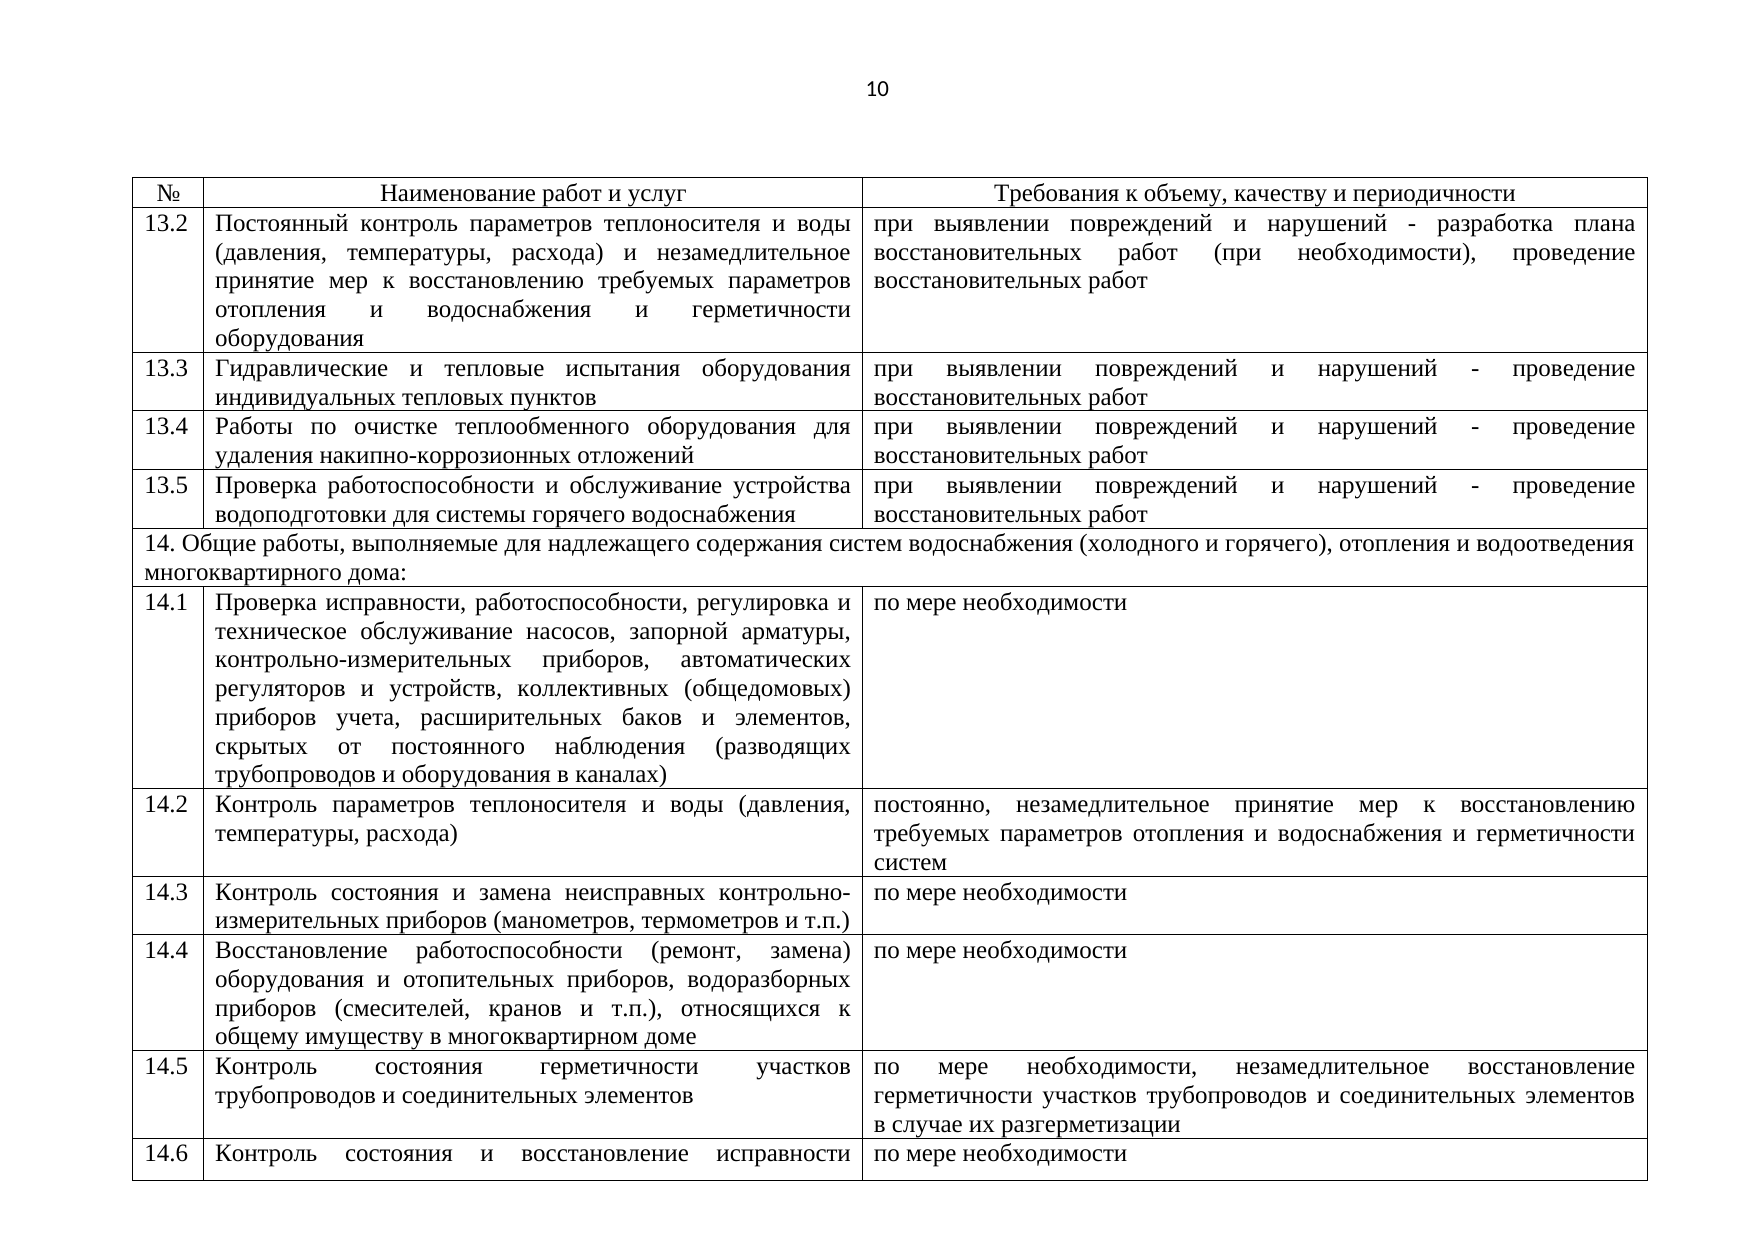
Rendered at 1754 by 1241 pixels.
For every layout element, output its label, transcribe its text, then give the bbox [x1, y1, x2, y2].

table_cell 13.3 [133, 353, 203, 410]
table_cell Постоянный контроль параметров теплоносителя и воды (давления, температуры, расхода) и незамедлительное принятие мер к восстановлению требуемых параметров отопления и водоснабжения и герметичности оборудования [204, 208, 862, 352]
table_cell по мере необходимости [863, 1139, 1647, 1180]
table_cell Проверка исправности, работоспособности, регулировка и техническое обслуживание насосов, запорной арматуры, контрольно-измерительных приборов, автоматических регуляторов и устройств, коллективных (общедомовых) приборов учета, расширительных баков и элементов, скрытых от постоянного наблюдения (разводящих трубопроводов и оборудования в каналах) [204, 587, 862, 788]
table_cell при выявлении повреждений и нарушений - проведение восстановительных работ [863, 353, 1647, 410]
table_header Наименование работ и услуг [204, 178, 862, 207]
table_cell 14.2 [133, 789, 203, 876]
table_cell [863, 208, 1647, 352]
table_cell Гидравлические и тепловые испытания оборудования индивидуальных тепловых пунктов [204, 353, 862, 410]
table_cell Работы по очистке теплообменного оборудования для удаления накипно-коррозионных отложений [204, 411, 862, 469]
table_header № [133, 178, 203, 207]
table_cell Контроль состояния герметичности участков трубопроводов и соединительных элементов [204, 1051, 862, 1137]
table_cell Восстановление работоспособности (ремонт, замена) оборудования и отопительных приборов, водоразборных приборов (смесителей, кранов и т.п.), относящихся к общему имуществу в многоквартирном доме [204, 935, 862, 1050]
table_cell 13.5 [133, 470, 203, 527]
table_cell при выявлении повреждений и нарушений - проведение восстановительных работ [863, 470, 1647, 527]
table_cell Контроль параметров теплоносителя и воды (давления, температуры, расхода) [204, 789, 862, 876]
table_cell по мере необходимости [863, 587, 1647, 788]
table_cell по мере необходимости [863, 877, 1647, 934]
table_cell по мере необходимости, незамедлительное восстановление герметичности участков трубопроводов и соединительных элементов в случае их разгерметизации [863, 1051, 1647, 1137]
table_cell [204, 1139, 862, 1180]
table_cell 14. Общие работы, выполняемые для надлежащего содержания систем водоснабжения (холодного и горячего), отопления и водоотведения многоквартирного дома: [133, 529, 1647, 586]
table_cell при выявлении повреждений и нарушений - проведение восстановительных работ [863, 411, 1647, 469]
table_cell 14.6 [133, 1139, 203, 1180]
table_cell Контроль состояния и замена неисправных контрольно-измерительных приборов (манометров, термометров и т.п.) [204, 877, 862, 934]
table_cell 14.4 [133, 935, 203, 1050]
table_cell Проверка работоспособности и обслуживание устройства водоподготовки для системы горячего водоснабжения [204, 470, 862, 527]
table_cell 14.5 [133, 1051, 203, 1137]
table_cell 14.3 [133, 877, 203, 934]
table_cell 13.4 [133, 411, 203, 469]
table_cell по мере необходимости [863, 935, 1647, 1050]
table_cell 13.2 [133, 208, 203, 352]
table_cell постоянно, незамедлительное принятие мер к восстановлению требуемых параметров отопления и водоснабжения и герметичности систем [863, 789, 1647, 876]
table_cell 14.1 [133, 587, 203, 788]
table_header Требования к объему, качеству и периодичности [863, 178, 1647, 207]
